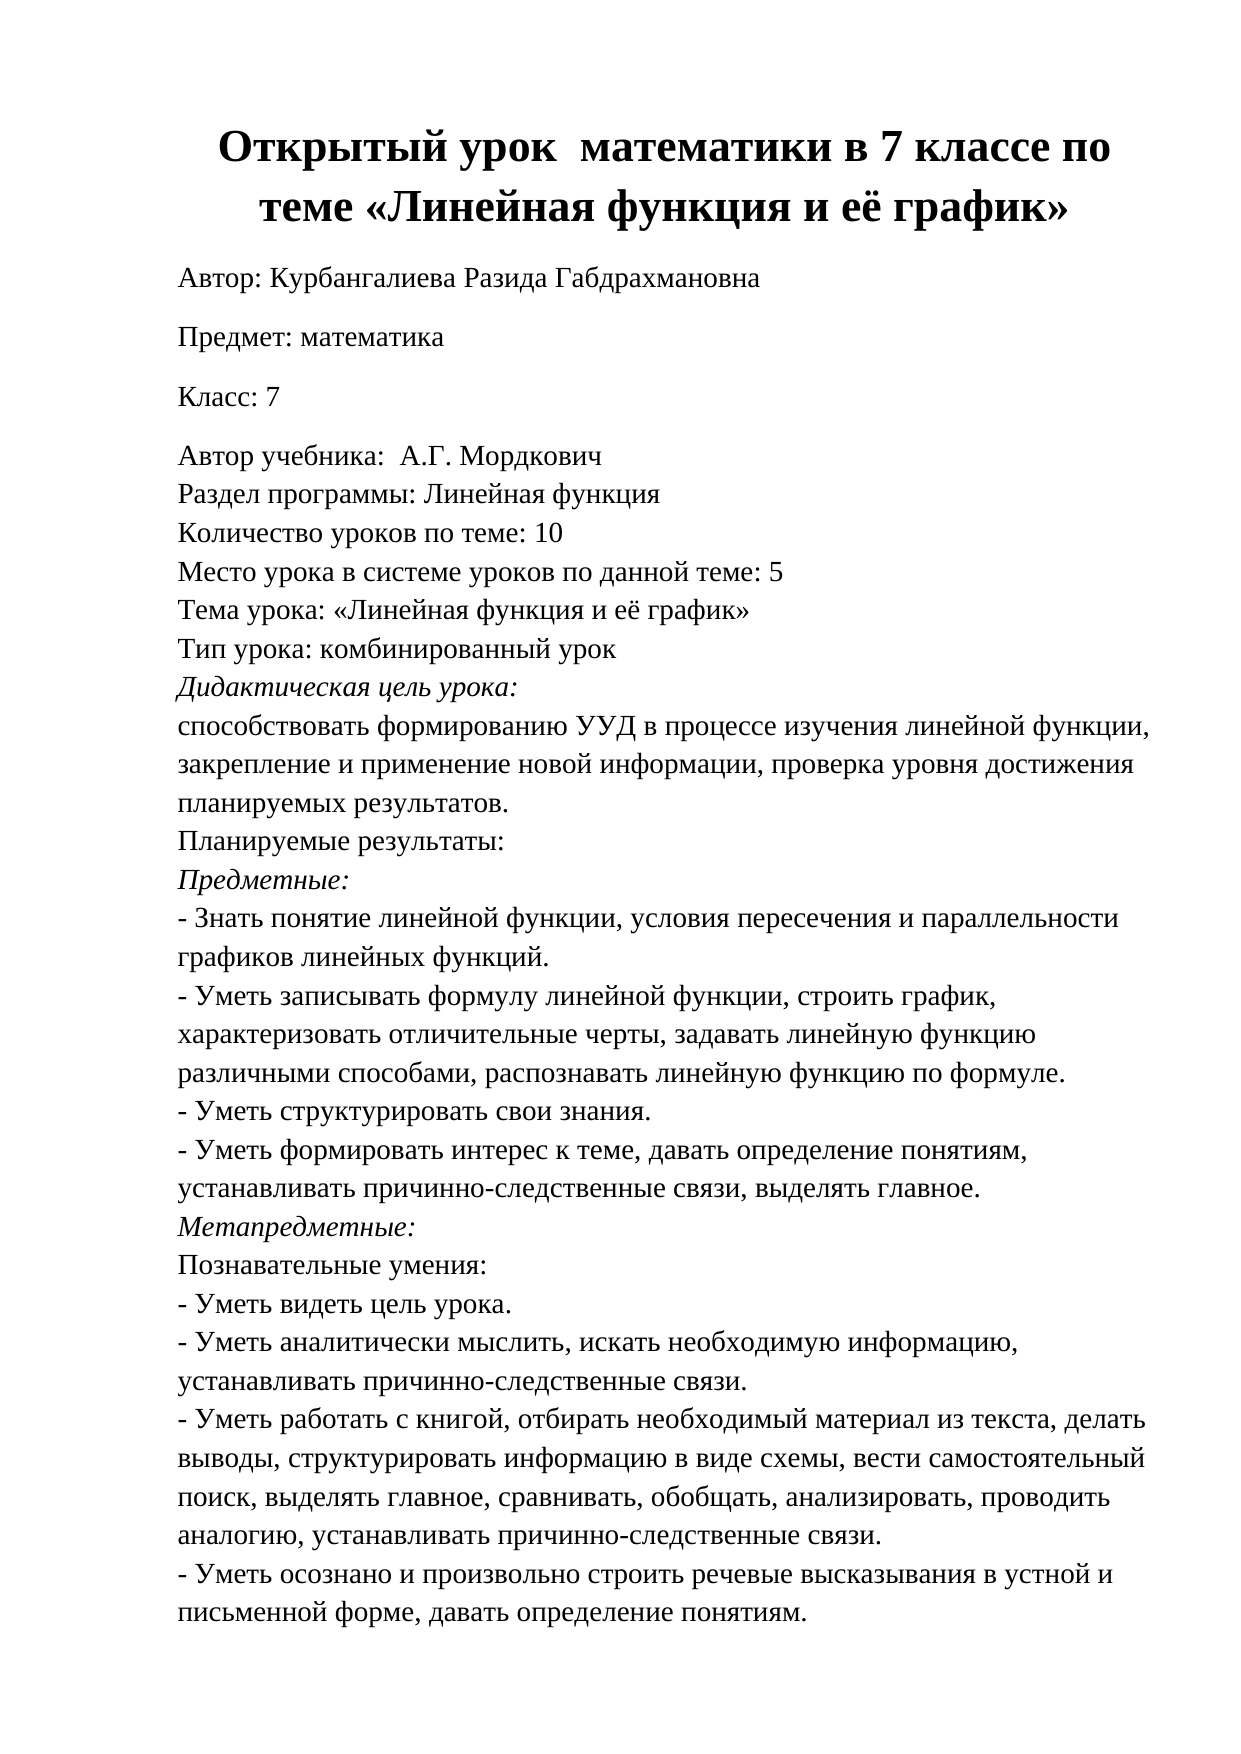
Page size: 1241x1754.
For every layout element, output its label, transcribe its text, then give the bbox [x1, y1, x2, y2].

text Автор учебника: А.Г. Мордкович [177, 438, 1152, 472]
text Предмет: математика [177, 319, 1152, 353]
text - Уметь аналитически мыслить, искать необходимую информацию, устанавливать причинно-следственные связи. [177, 1324, 1152, 1397]
text Открытый урок математики в 7 классе по теме «Линейная функция и её график» [177, 118, 1152, 231]
text способствовать формированию УУД в процессе изучения линейной функции, закрепление и применение новой информации, проверка уровня достижения планируемых результатов. [177, 708, 1152, 818]
text Раздел программы: Линейная функция [177, 477, 1152, 510]
text Метапредметные: [177, 1209, 1152, 1242]
text Место урока в системе уроков по данной теме: 5 [177, 554, 1152, 587]
text Дидактическая цель урока: [177, 669, 1152, 703]
text - Знать понятие линейной функции, условия пересечения и параллельности графиков линейных функций. [177, 901, 1152, 973]
text - Уметь формировать интерес к теме, давать определение понятиям, устанавливать причинно-следственные связи, выделять главное. [177, 1132, 1152, 1204]
text - Уметь структурировать свои знания. [177, 1093, 1152, 1127]
text Тема урока: «Линейная функция и её график» [177, 592, 1152, 626]
text Тип урока: комбинированный урок [177, 631, 1152, 664]
text - Уметь видеть цель урока. [177, 1286, 1152, 1319]
text Предметные: [177, 862, 1152, 896]
text Количество уроков по теме: 10 [177, 515, 1152, 549]
text Планируемые результаты: [177, 823, 1152, 857]
text Класс: 7 [177, 379, 1152, 412]
text - Уметь работать с книгой, отбирать необходимый материал из текста, делать выводы, структурировать информацию в виде схемы, вести самостоятельный поиск, выделять главное, сравнивать, обобщать, анализировать, проводить аналогию, устанавливать причинно-следственные связи. [177, 1402, 1152, 1551]
text - Уметь осознано и произвольно строить речевые высказывания в устной и письменной форме, давать определение понятиям. [177, 1556, 1152, 1628]
text Познавательные умения: [177, 1247, 1152, 1281]
text - Уметь записывать формулу линейной функции, строить график, характеризовать отличительные черты, задавать линейную функцию различными способами, распознавать линейную функцию по формуле. [177, 978, 1152, 1088]
text Автор: Курбангалиева Разида Габдрахмановна [177, 260, 1152, 293]
